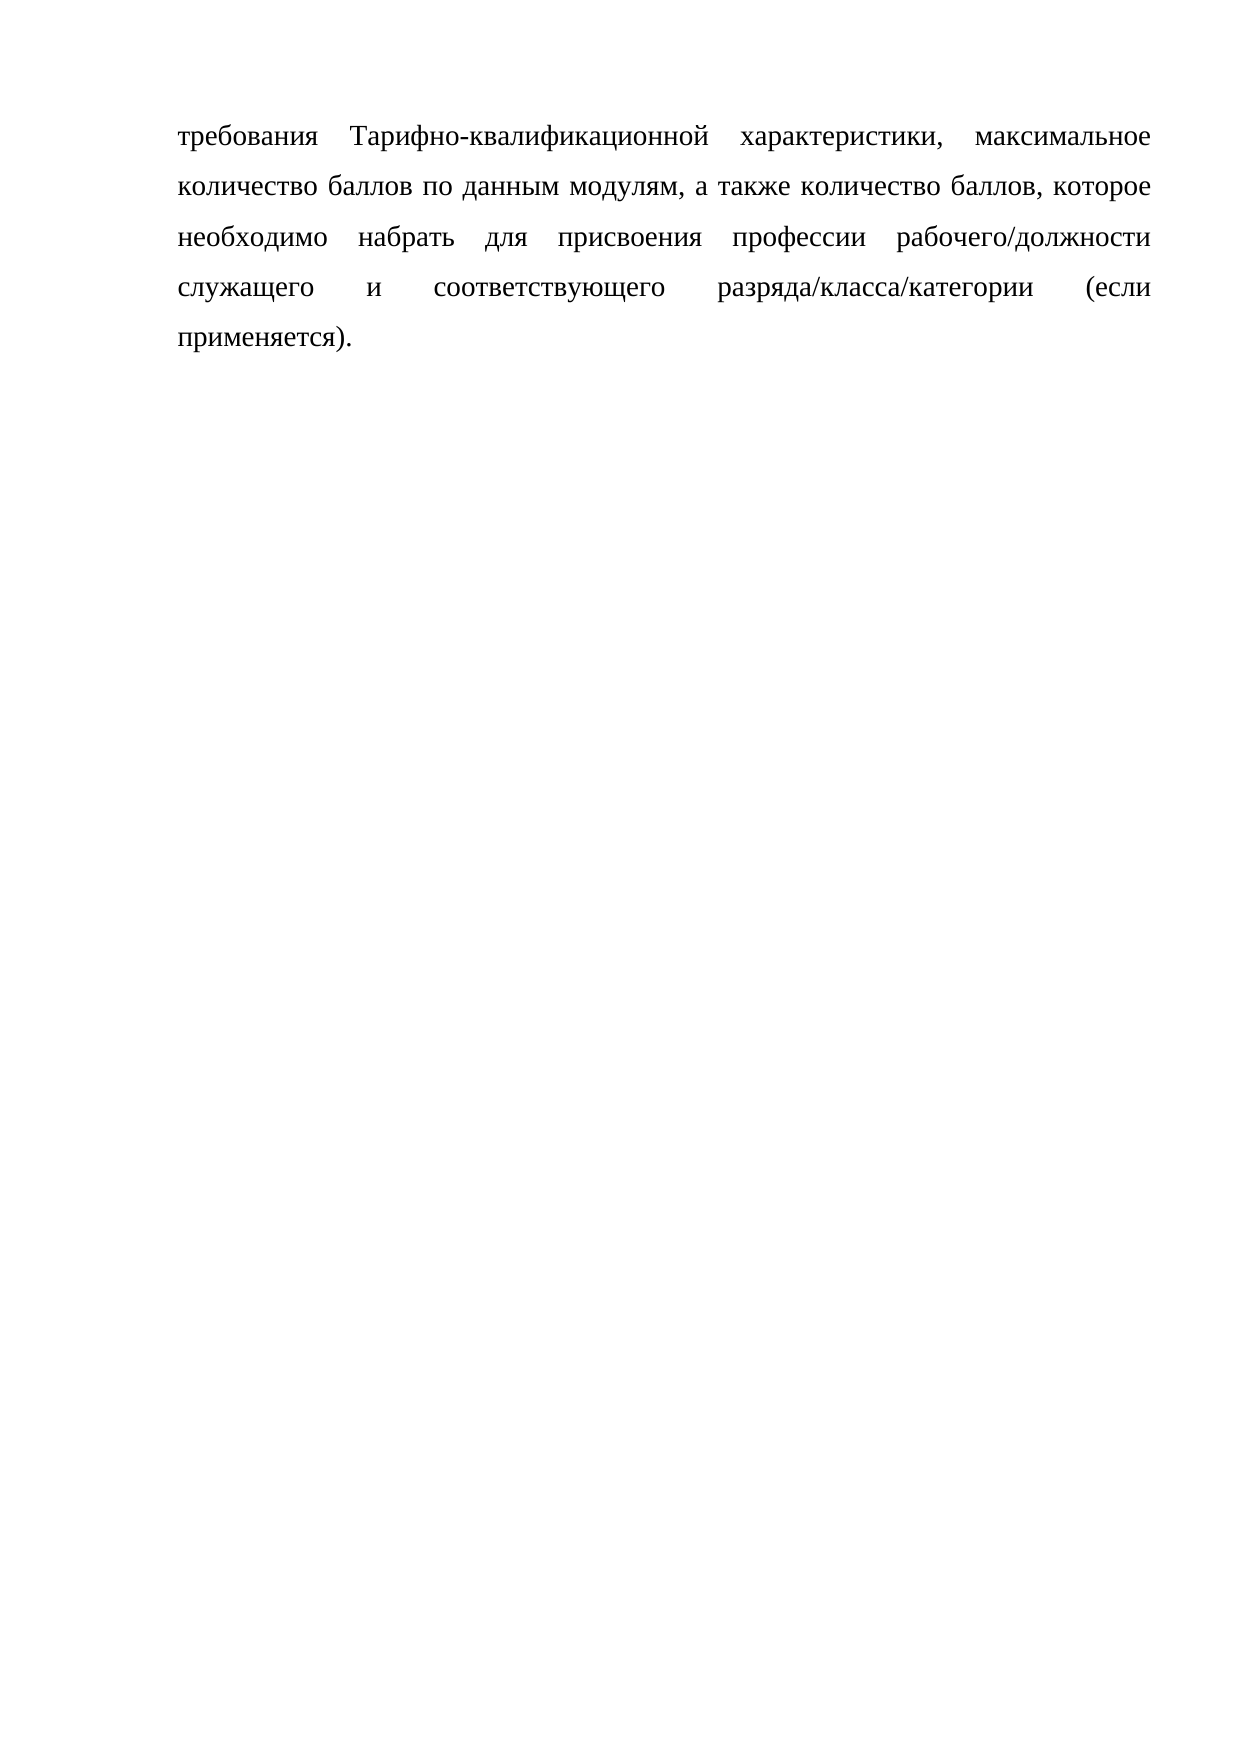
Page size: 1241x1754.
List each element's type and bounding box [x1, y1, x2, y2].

text [177, 118, 1152, 353]
